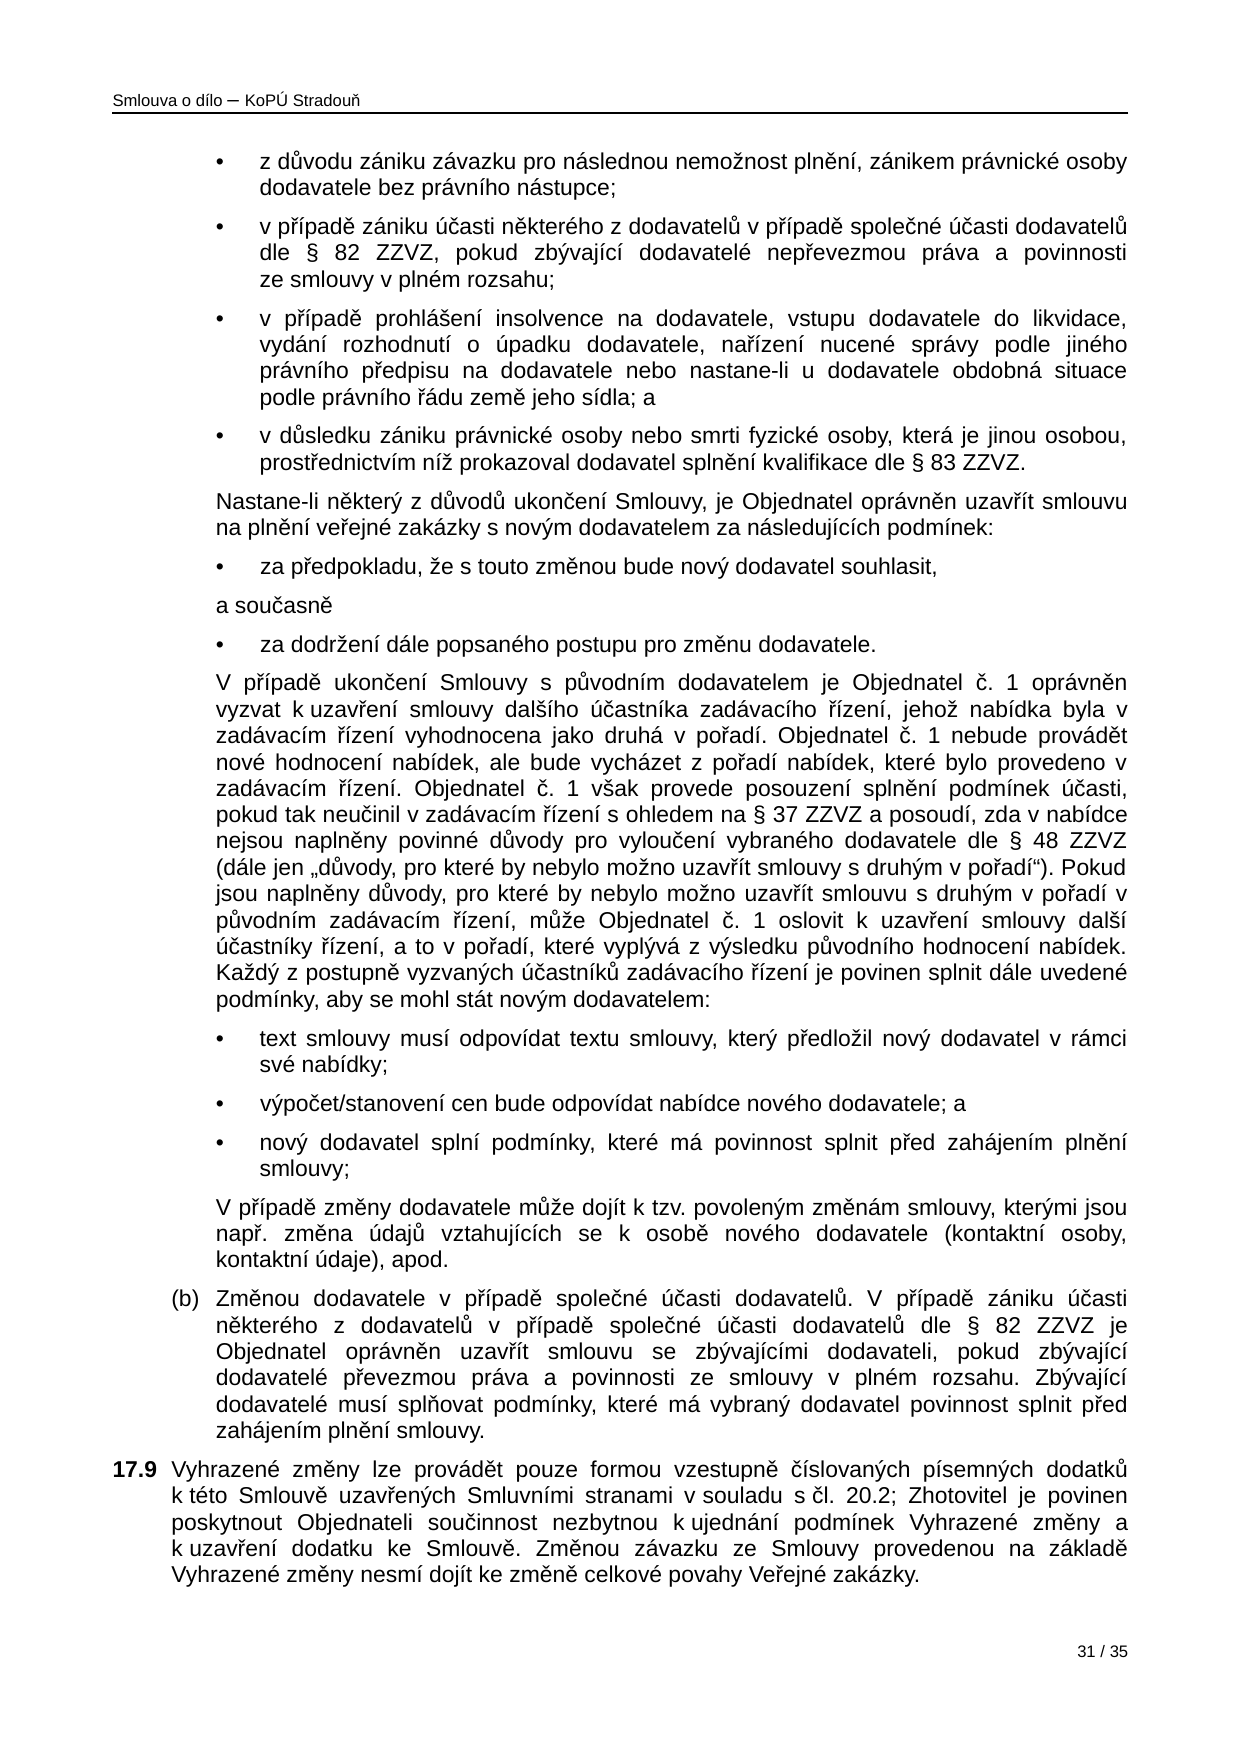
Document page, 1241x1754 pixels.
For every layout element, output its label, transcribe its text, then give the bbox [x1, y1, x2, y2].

text • z důvodu zániku závazku pro následnou nemožnost plnění, zánikem právnické osoby dodavatele bez právního nástupce; [216, 148, 1128, 200]
text • za předpokladu, že s touto změnou bude nový dodavatel souhlasit, [216, 553, 1128, 579]
text • za dodržení dále popsaného postupu pro změnu dodavatele. [216, 631, 1128, 657]
text • v případě prohlášení insolvence na dodavatele, vstupu dodavatele do likvidace, vydání rozhodnutí o úpadku dodavatele, nařízení nucené správy podle jiného právního předpisu na dodavatele nebo nastane-li u dodavatele obdobná situace podle právního řádu země jeho sídla; a [216, 304, 1128, 410]
text a současně [186, 592, 1128, 618]
text V případě změny dodavatele může dojít k tzv. povoleným změnám smlouvy, kterými jsou např. změna údajů vztahujících se k osobě nového dodavatele (kontaktní osoby, kontaktní údaje), apod. [216, 1194, 1128, 1273]
text • v důsledku zániku právnické osoby nebo smrti fyzické osoby, která je jinou osobou, prostřednictvím níž prokazoval dodavatel splnění kvalifikace dle § 83 ZZVZ. [216, 422, 1128, 475]
text • nový dodavatel splní podmínky, které má povinnost splnit před zahájením plnění smlouvy; [216, 1128, 1128, 1181]
text Nastane-li některý z důvodů ukončení Smlouvy, je Objednatel oprávněn uzavřít smlouvu na plnění veřejné zakázky s novým dodavatelem za následujících podmínek: [216, 488, 1128, 540]
list Změnou dodavatele v případě společné účasti dodavatelů. V případě zániku účasti některého z dodavatelů v případě společné účasti dodavatelů dle § 82 ZZVZ je Objednatel oprávněn uzavřít smlouvu se zbývajícími dodavateli, pokud zbývající dodavatelé převezmou práva a povinnosti ze smlouvy v plném rozsahu. Zbývající dodavatelé musí splňovat podmínky, které má vybraný dodavatel povinnost splnit před zahájením plnění smlouvy. [171, 1285, 1128, 1443]
text Vyhrazené změny lze provádět pouze formou vzestupně číslovaných písemných dodatků k této Smlouvě uzavřených Smluvními stranami v souladu s čl. 20.2; Zhotovitel je povinen poskytnout Objednateli součinnost nezbytnou k ujednání podmínek Vyhrazené změny a k uzavření dodatku ke Smlouvě. Změnou závazku ze Smlouvy provedenou na základě Vyhrazené změny nesmí dojít ke změně celkové povahy Veřejné zakázky. [112, 1456, 1128, 1588]
text V případě ukončení Smlouvy s původním dodavatelem je Objednatel č. 1 oprávněn vyzvat k uzavření smlouvy dalšího účastníka zadávacího řízení, jehož nabídka byla v zadávacím řízení vyhodnocena jako druhá v pořadí. Objednatel č. 1 nebude provádět nové hodnocení nabídek, ale bude vycházet z pořadí nabídek, které bylo provedeno v zadávacím řízení. Objednatel č. 1 však provede posouzení splnění podmínek účasti, pokud tak neučinil v zadávacím řízení s ohledem na § 37 ZZVZ a posoudí, zda v nabídce nejsou naplněny povinné důvody pro vyloučení vybraného dodavatele dle § 48 ZZVZ (dále jen „důvody, pro které by nebylo možno uzavřít smlouvy s druhým v pořadí“). Pokud jsou naplněny důvody, pro které by nebylo možno uzavřít smlouvu s druhým v pořadí v původním zadávacím řízení, může Objednatel č. 1 oslovit k uzavření smlouvy další účastníky řízení, a to v pořadí, které vyplývá z výsledku původního hodnocení nabídek. Každý z postupně vyzvaných účastníků zadávacího řízení je povinen splnit dále uvedené podmínky, aby se mohl stát novým dodavatelem: [216, 669, 1128, 1012]
text • v případě zániku účasti některého z dodavatelů v případě společné účasti dodavatelů dle § 82 ZZVZ, pokud zbývající dodavatelé nepřevezmou práva a povinnosti ze smlouvy v plném rozsahu; [216, 213, 1128, 292]
text • výpočet/stanovení cen bude odpovídat nabídce nového dodavatele; a [216, 1090, 1128, 1116]
text • text smlouvy musí odpovídat textu smlouvy, který předložil nový dodavatel v rámci své nabídky; [216, 1024, 1128, 1077]
